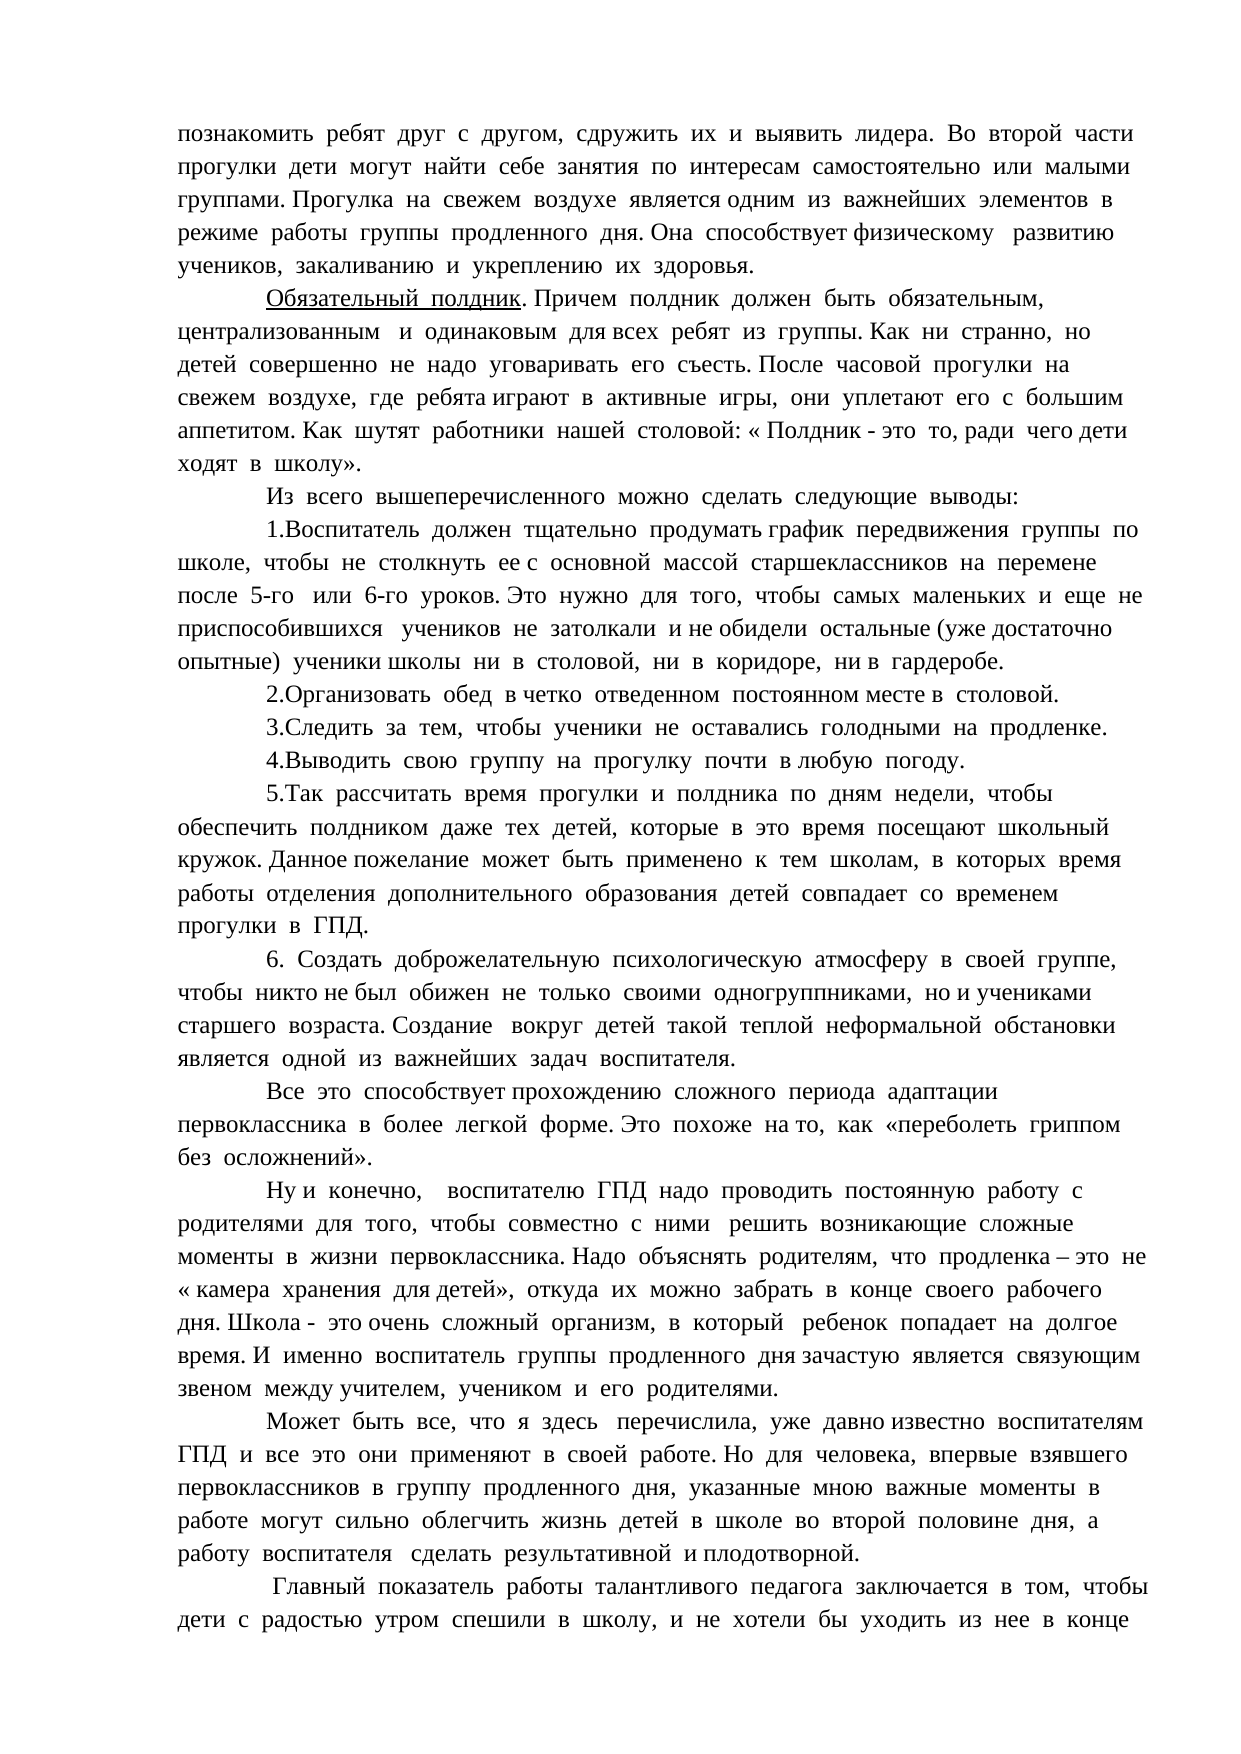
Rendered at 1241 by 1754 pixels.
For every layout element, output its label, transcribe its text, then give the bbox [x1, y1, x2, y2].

text Все это способствует прохождению сложного периода адаптации первоклассника в более легкой форме. Это похоже на то, как «переболеть гриппом без осложнений». [177, 1076, 1152, 1171]
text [177, 118, 1152, 279]
text 6. Создать доброжелательную психологическую атмосферу в своей группе, чтобы никто не был обижен не только своими одногруппниками, но и учениками старшего возраста. Создание вокруг детей такой теплой неформальной обстановки является одной из важнейших задач воспитателя. [177, 944, 1152, 1071]
text Обязательный полдник. Причем полдник должен быть обязательным, централизованным и одинаковым для всех ребят из группы. Как ни странно, но детей совершенно не надо уговаривать его съесть. После часовой прогулки на свежем воздухе, где ребята играют в активные игры, они уплетают его с большим аппетитом. Как шутят работники нашей столовой: « Полдник - это то, ради чего дети ходят в школу». [177, 283, 1152, 477]
text 3.Следить за тем, чтобы ученики не оставались голодными на продленке. [177, 712, 1152, 741]
text Ну и конечно, воспитателю ГПД надо проводить постоянную работу с родителями для того, чтобы совместно с ними решить возникающие сложные моменты в жизни первоклассника. Надо объяснять родителям, что продленка – это не « камера хранения для детей», откуда их можно забрать в конце своего рабочего дня. Школа - это очень сложный организм, в который ребенок попадает на долгое время. И именно воспитатель группы продленного дня зачастую является связующим звеном между учителем, учеником и его родителями. [177, 1175, 1152, 1402]
text Может быть все, что я здесь перечислила, уже давно известно воспитателям ГПД и все это они применяют в своей работе. Но для человека, впервые взявшего первоклассников в группу продленного дня, указанные мною важные моменты в работе могут сильно облегчить жизнь детей в школе во второй половине дня, а работу воспитателя сделать результативной и плодотворной. [177, 1406, 1152, 1567]
text 2.Организовать обед в четко отведенном постоянном месте в столовой. [177, 679, 1152, 708]
text 1.Воспитатель должен тщательно продумать график передвижения группы по школе, чтобы не столкнуть ее с основной массой старшеклассников на перемене после 5-го или 6-го уроков. Это нужно для того, чтобы самых маленьких и еще не приспособившихся учеников не затолкали и не обидели остальные (уже достаточно опытные) ученики школы ни в столовой, ни в коридоре, ни в гардеробе. [177, 514, 1152, 675]
text Из всего вышеперечисленного можно сделать следующие выводы: [177, 481, 1152, 510]
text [177, 1571, 1152, 1633]
text 4.Выводить свою группу на прогулку почти в любую погоду. [177, 746, 1152, 774]
text 5.Так рассчитать время прогулки и полдника по дням недели, чтобы обеспечить полдником даже тех детей, которые в это время посещают школьный кружок. Данное пожелание может быть применено к тем школам, в которых время работы отделения дополнительного образования детей совпадает со временем прогулки в ГПД. [177, 778, 1152, 939]
